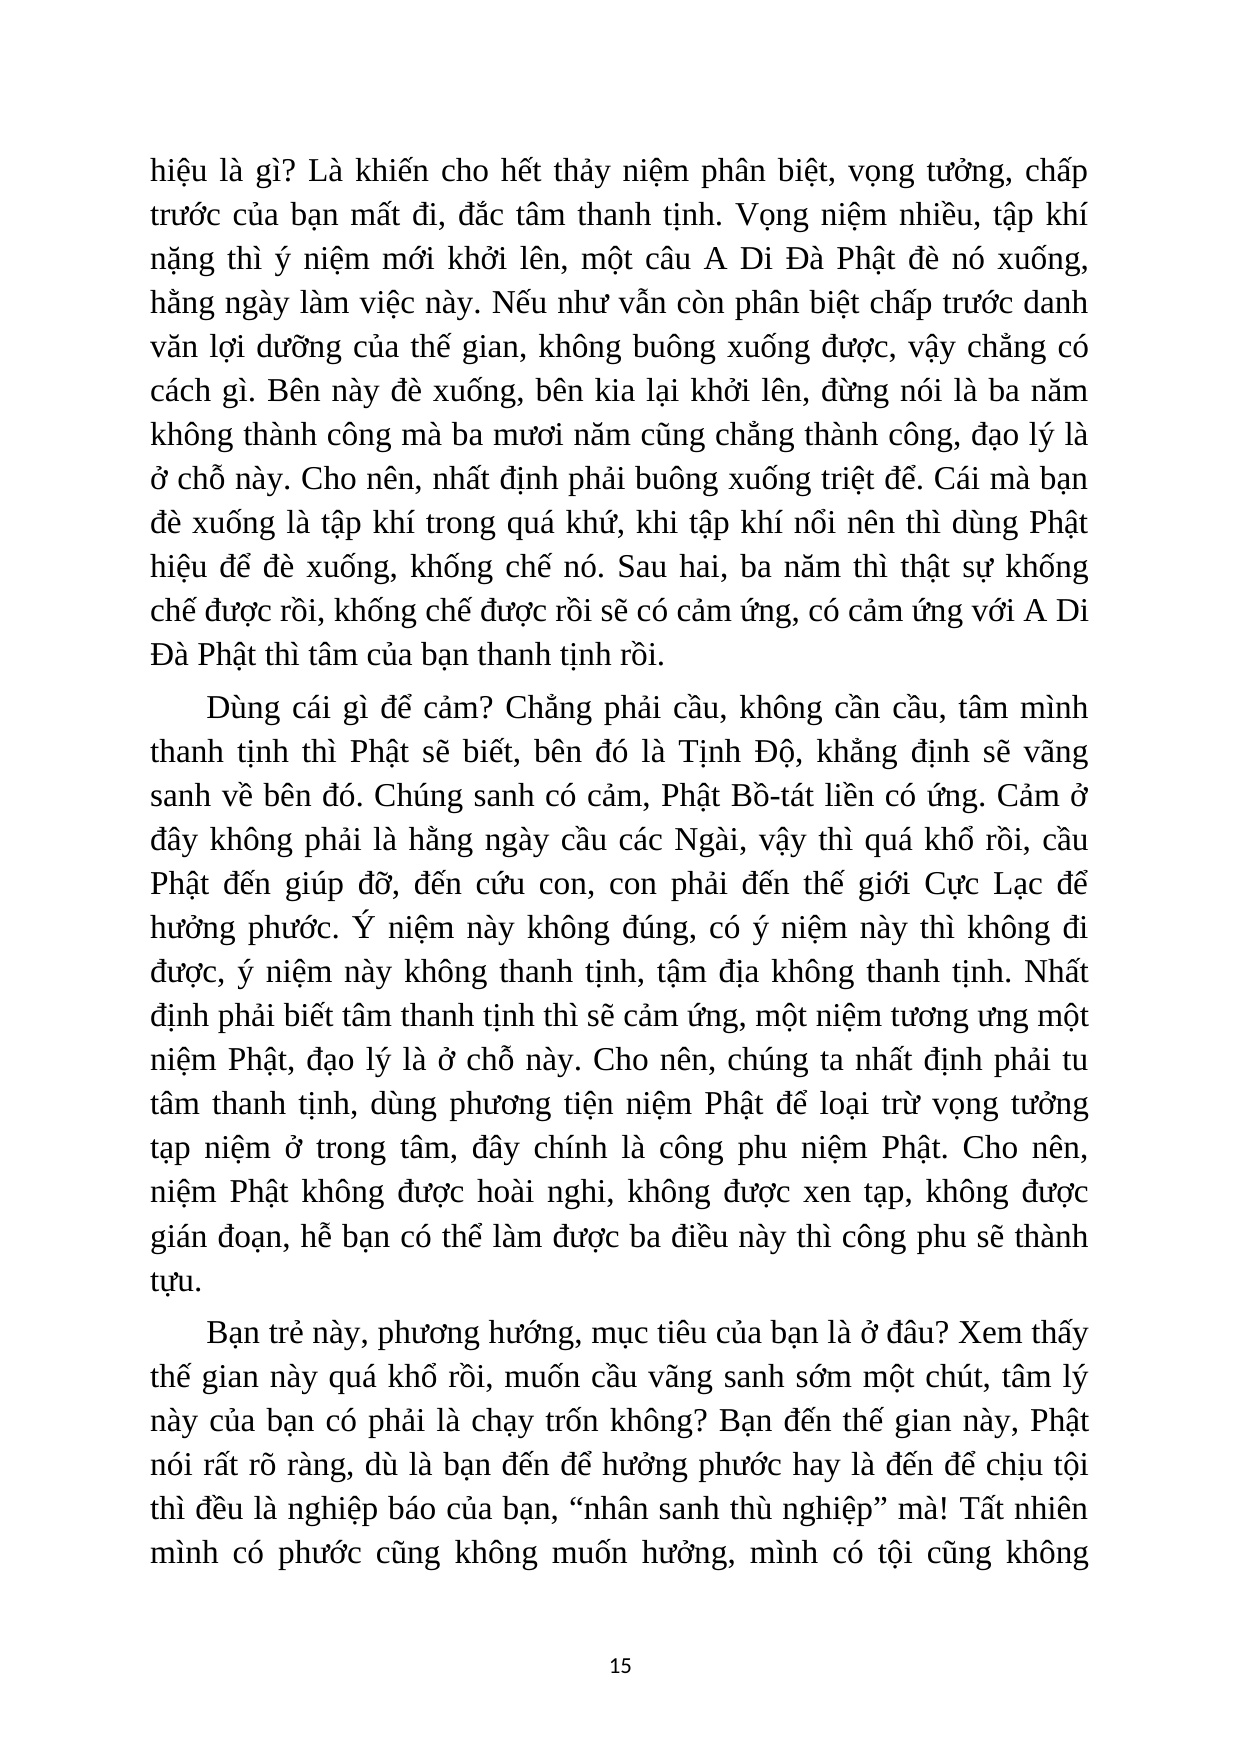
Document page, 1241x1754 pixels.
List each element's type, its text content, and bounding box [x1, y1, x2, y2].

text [150, 150, 1090, 673]
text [150, 1312, 1090, 1571]
text Dùng cái gì để cảm? Chẳng phải cầu, không cần cầu, tâm mình thanh tịnh thì Phật sẽ biết, bên đó là Tịnh Độ, khẳng định sẽ vãng sanh về bên đó. Chúng sanh có cảm, Phật Bồ-tát liền có ứng. Cảm ở đây không phải là hằng ngày cầu các Ngài, vậy thì quá khổ rồi, cầu Phật đến giúp đỡ, đến cứu con, con phải đến thế giới Cực Lạc để hưởng phước. Ý niệm này không đúng, có ý niệm này thì không đi được, ý niệm này không thanh tịnh, tậm địa không thanh tịnh. Nhất định phải biết tâm thanh tịnh thì sẽ cảm ứng, một niệm tương ưng một niệm Phật, đạo lý là ở chỗ này. Cho nên, chúng ta nhất định phải tu tâm thanh tịnh, dùng phương tiện niệm Phật để loại trừ vọng tưởng tạp niệm ở trong tâm, đây chính là công phu niệm Phật. Cho nên, niệm Phật không được hoài nghi, không được xen tạp, không được gián đoạn, hễ bạn có thể làm được ba điều này thì công phu sẽ thành tựu. [150, 687, 1090, 1298]
